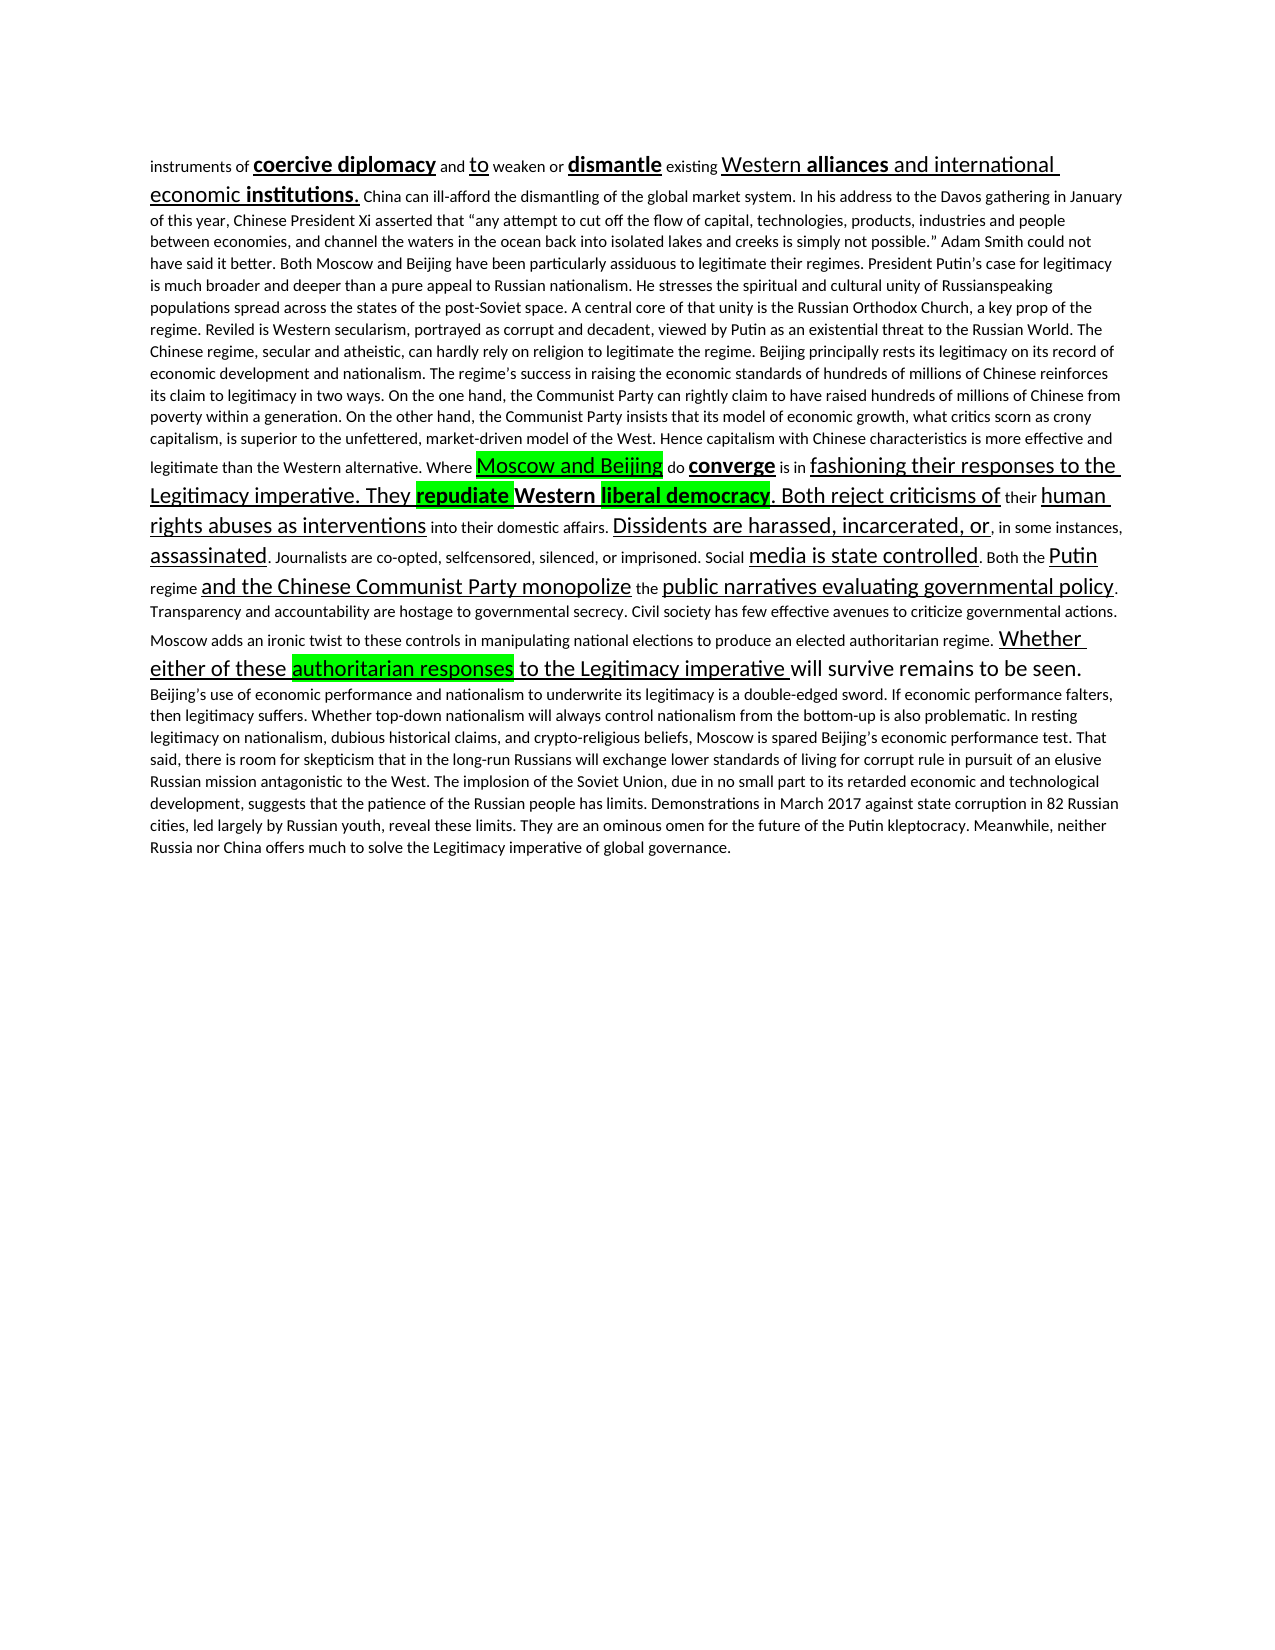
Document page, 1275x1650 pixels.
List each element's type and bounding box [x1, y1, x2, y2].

text [150, 150, 1125, 857]
